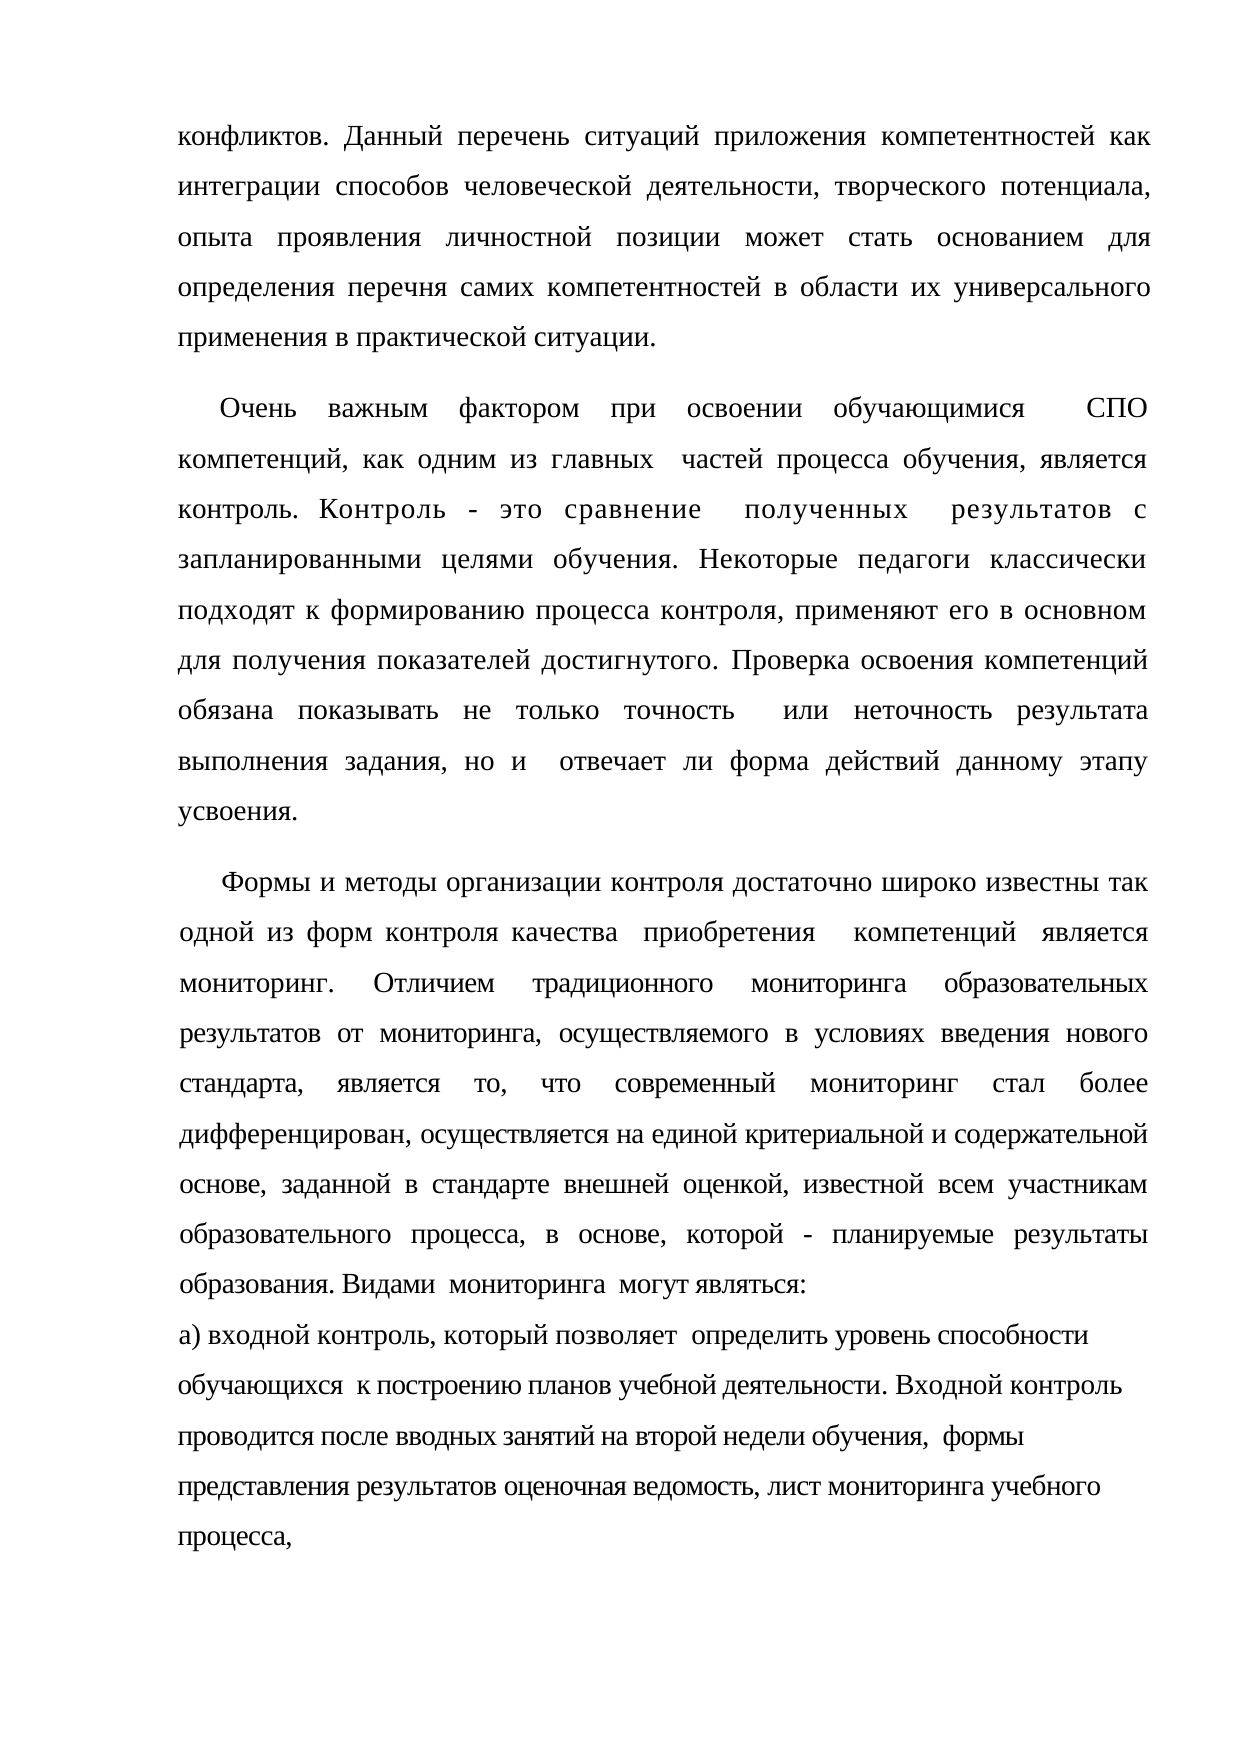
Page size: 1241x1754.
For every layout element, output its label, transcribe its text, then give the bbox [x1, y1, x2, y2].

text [177, 118, 1152, 353]
text Формы и методы организации контроля достаточно широко известны так одной из форм контроля качества приобретения компетенций является мониторинг. Отличием традиционного мониторинга образовательных результатов от мониторинга, осуществляемого в условиях введения нового стандарта, является то, что современный мониторинг стал более дифференцирован, осуществляется на единой критериальной и содержательной основе, заданной в стандарте внешней оценкой, известной всем участникам образовательного процесса, в основе, которой - планируемые результаты образования. Видами мониторинга могут являться: [179, 864, 1149, 1300]
text Очень важным фактором при освоении обучающимися СПО компетенций, как одним из главных частей процесса обучения, является контроль. Контроль - это сравнение полученных результатов с запланированными целями обучения. Некоторые педагоги классически подходят к формированию процесса контроля, применяют его в основном для получения показателей достигнутого. Проверка освоения компетенций обязана показывать не только точность или неточность результата выполнения задания, но и отвечает ли форма действий данному этапу усвоения. [178, 391, 1148, 827]
text а) входной контроль, который позволяет определить уровень способности обучающихся к построению планов учебной деятельности. Входной контроль проводится после вводных занятий на второй недели обучения, формы представления результатов оценочная ведомость, лист мониторинга учебного процесса, [177, 1317, 1127, 1552]
